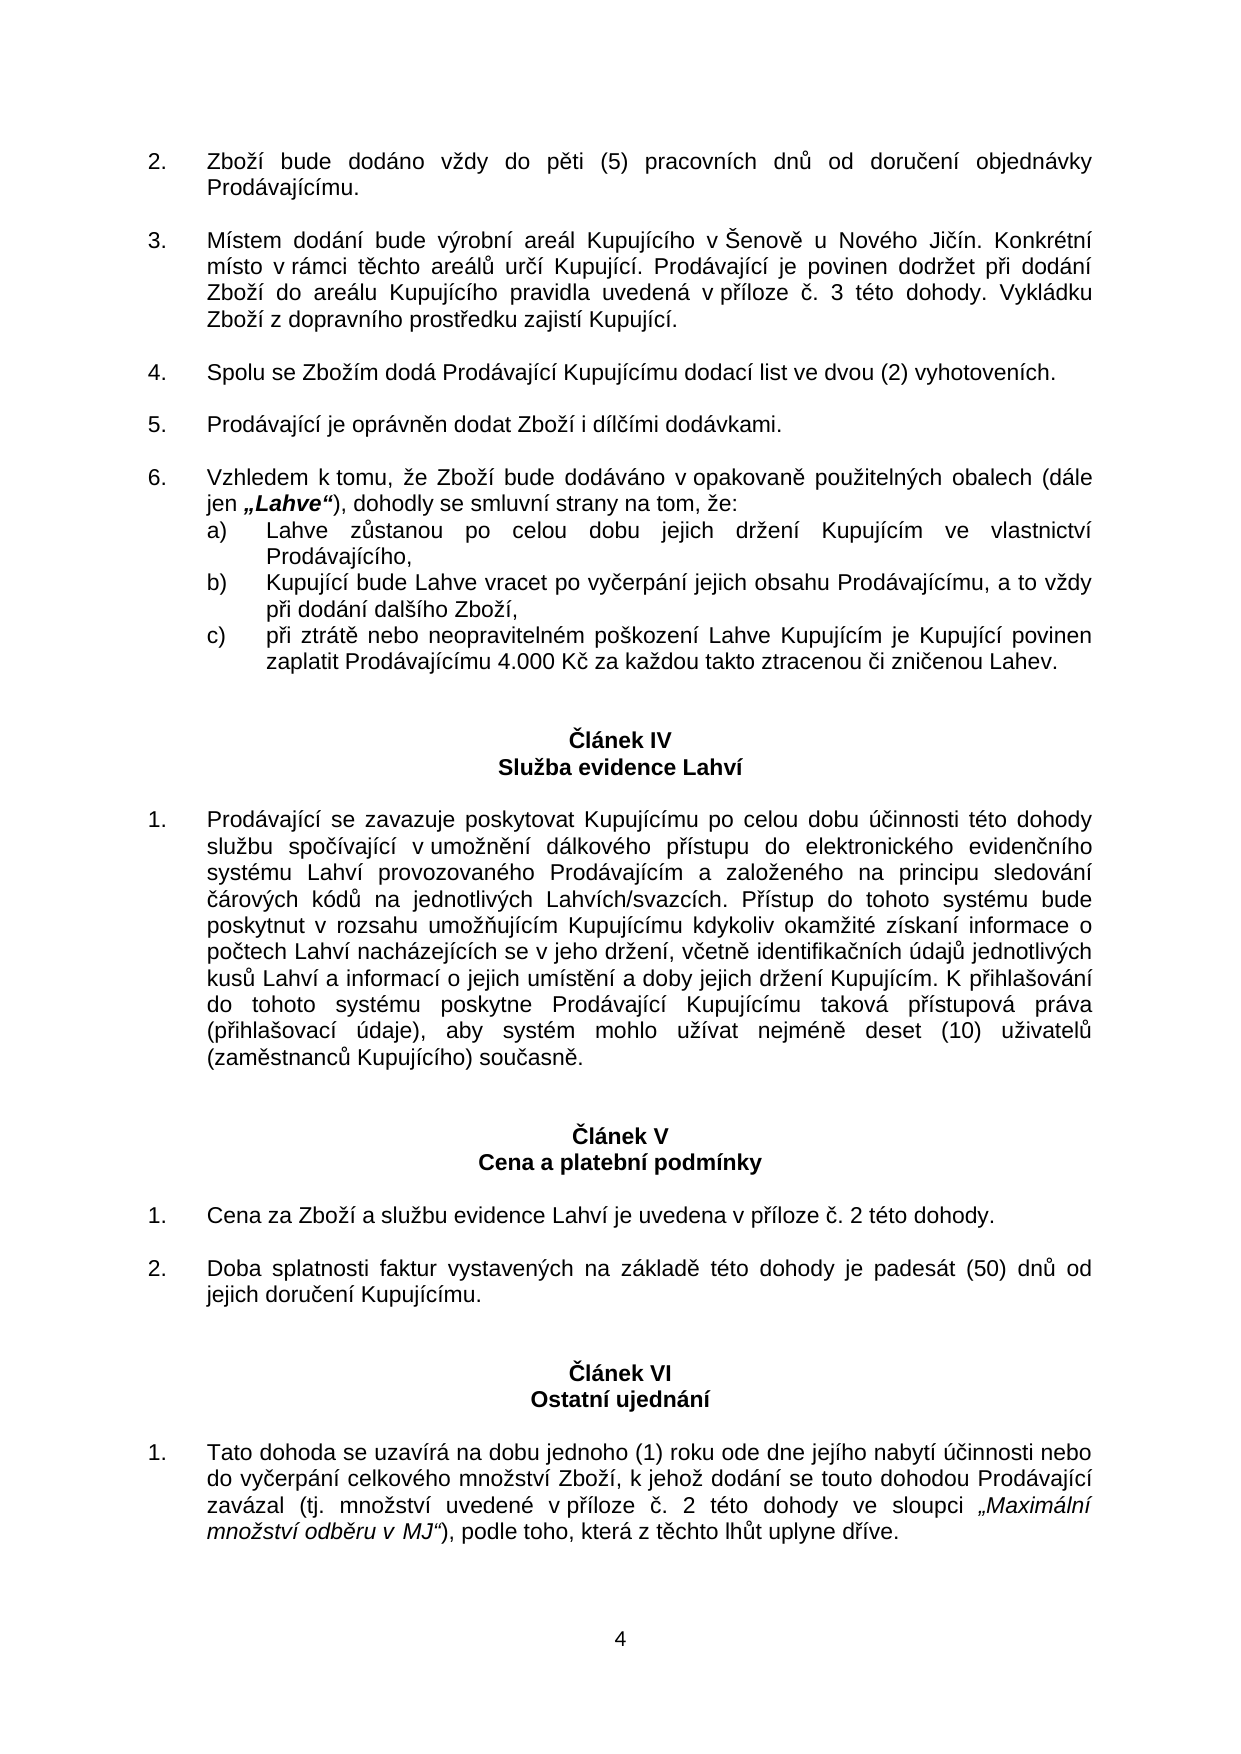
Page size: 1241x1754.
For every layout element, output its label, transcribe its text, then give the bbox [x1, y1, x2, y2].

list Doba splatnosti faktur vystavených na základě této dohody je padesát (50) dnů od jejich doručení Kupujícímu. [148, 1254, 1093, 1307]
list Kupující bude Lahve vracet po vyčerpání jejich obsahu Prodávajícímu, a to vždy při dodání dalšího Zboží, [207, 569, 1093, 622]
list Prodávající se zavazuje poskytovat Kupujícímu po celou dobu účinnosti této dohody službu spočívající v umožnění dálkového přístupu do elektronického evidenčního systému Lahví provozovaného Prodávajícím a založeného na principu sledování čárových kódů na jednotlivých Lahvích/svazcích. Přístup do tohoto systému bude poskytnut v rozsahu umožňujícím Kupujícímu kdykoliv okamžité získaní informace o počtech Lahví nacházejících se v jeho držení, včetně identifikačních údajů jednotlivých kusů Lahví a informací o jejich umístění a doby jejich držení Kupujícím. K přihlašování do tohoto systému poskytne Prodávající Kupujícímu taková přístupová práva (přihlašovací údaje), aby systém mohlo užívat nejméně deset (10) uživatelů (zaměstnanců Kupujícího) současně. [148, 806, 1093, 1070]
list Tato dohoda se uzavírá na dobu jednoho (1) roku ode dne jejího nabytí účinnosti nebo do vyčerpání celkového množství Zboží, k jehož dodání se touto dohodou Prodávající zavázal (tj. množství uvedené v příloze č. 2 této dohody ve sloupci „Maximální množství odběru v MJ“), podle toho, která z těchto lhůt uplyne dříve. [148, 1439, 1093, 1544]
list Zboží bude dodáno vždy do pěti (5) pracovních dnů od doručení objednávky Prodávajícímu. [148, 148, 1093, 200]
list Cena za Zboží a službu evidence Lahví je uvedena v příloze č. 2 této dohody. [148, 1202, 1093, 1228]
list Prodávající je oprávněn dodat Zboží i dílčími dodávkami. [148, 411, 1093, 437]
text Článek IV [148, 727, 1093, 754]
text Služba evidence Lahví [148, 754, 1093, 780]
text Cena a platební podmínky [148, 1149, 1093, 1175]
list Lahve zůstanou po celou dobu jejich držení Kupujícím ve vlastnictví Prodávajícího, [207, 517, 1093, 569]
list Spolu se Zbožím dodá Prodávající Kupujícímu dodací list ve dvou (2) vyhotoveních. [148, 358, 1093, 385]
list Vzhledem k tomu, že Zboží bude dodáváno v opakovaně použitelných obalech (dále jen „Lahve“), dohodly se smluvní strany na tom, že: [148, 464, 1093, 517]
list Místem dodání bude výrobní areál Kupujícího v Šenově u Nového Jičín. Konkrétní místo v rámci těchto areálů určí Kupující. Prodávající je povinen dodržet při dodání Zboží do areálu Kupujícího pravidla uvedená v příloze č. 3 této dohody. Vykládku Zboží z dopravního prostředku zajistí Kupující. [148, 227, 1093, 332]
text Článek VI [148, 1360, 1093, 1386]
text Článek V [148, 1123, 1093, 1149]
list při ztrátě nebo neopravitelném poškození Lahve Kupujícím je Kupující povinen zaplatit Prodávajícímu 4.000 Kč za každou takto ztracenou či zničenou Lahev. [207, 622, 1093, 675]
text Ostatní ujednání [148, 1386, 1093, 1413]
